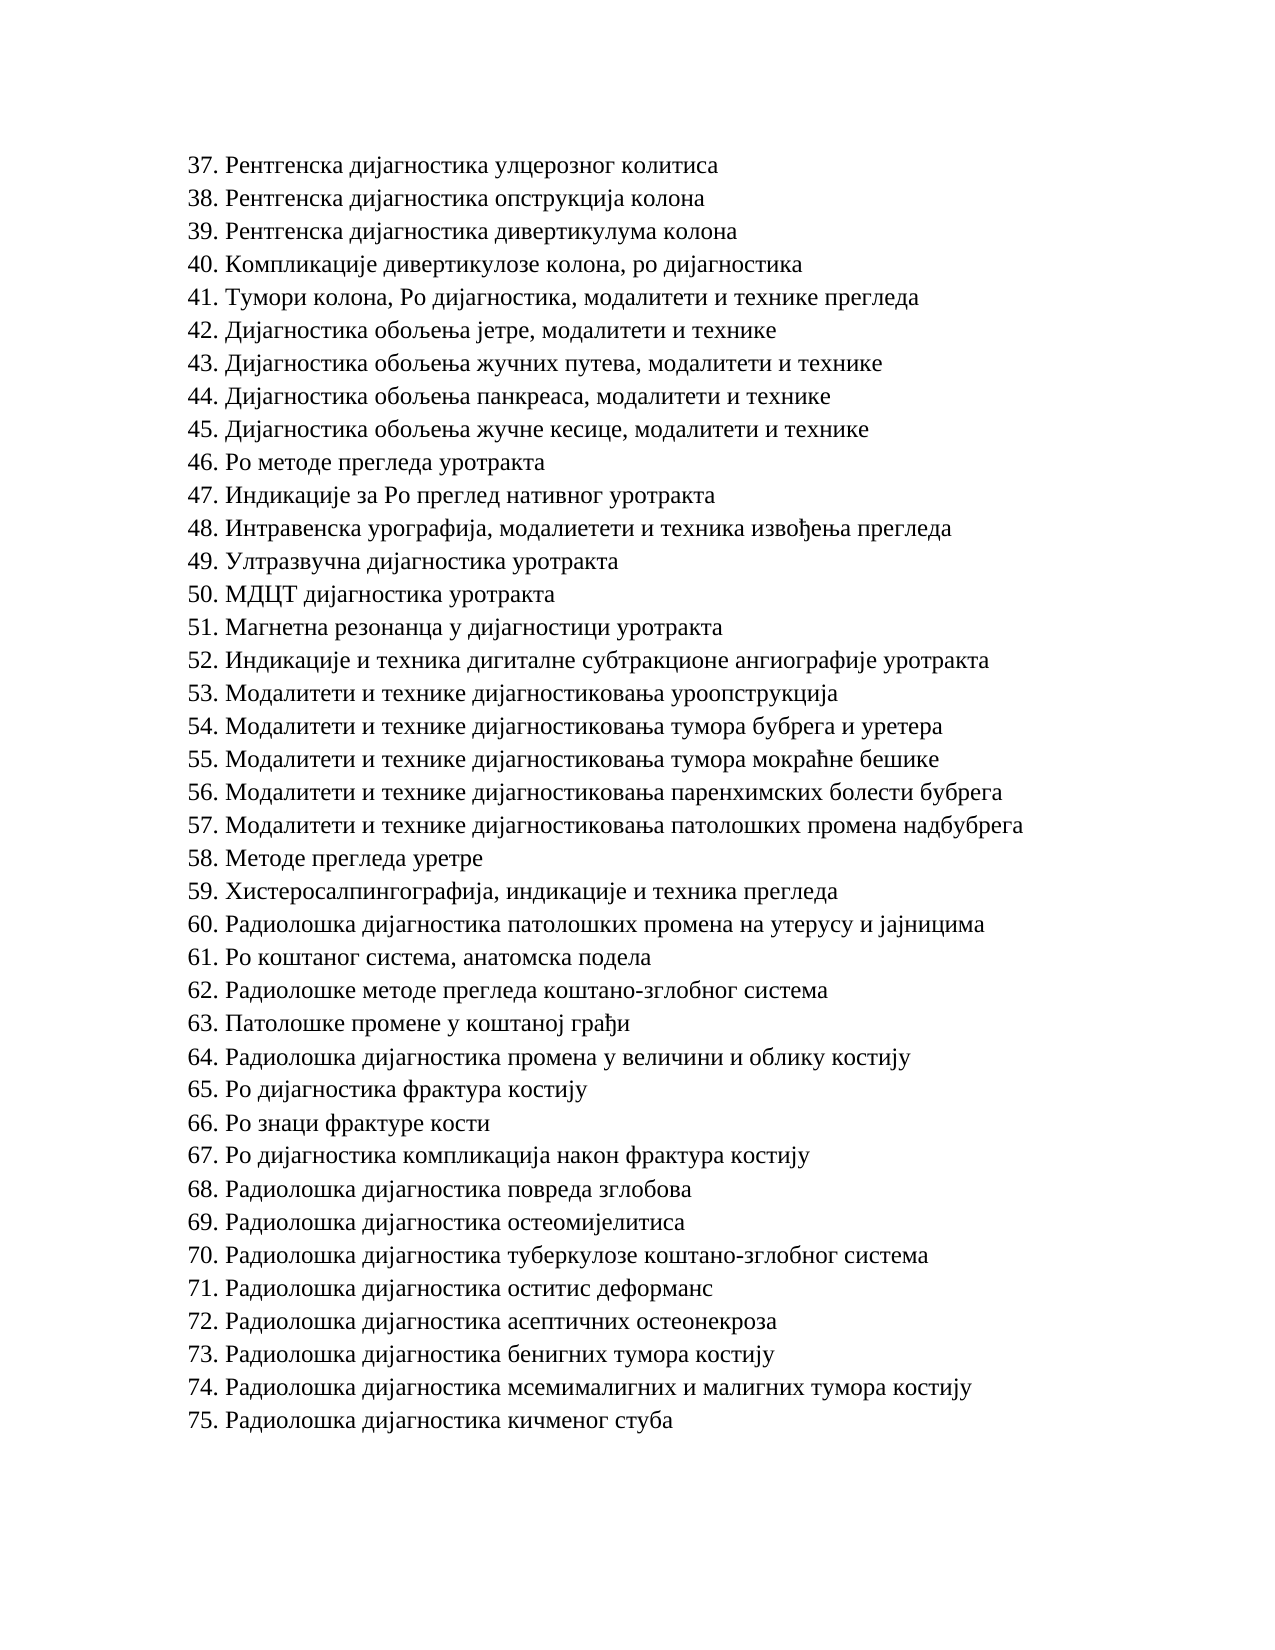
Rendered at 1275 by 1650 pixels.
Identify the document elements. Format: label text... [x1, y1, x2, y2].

list Радиолошка дијагностика промена у величини и облику костију [187, 1042, 1125, 1070]
list Интравенска урографија, модалиетети и техника извођења прегледа [187, 513, 1125, 542]
list Индикације за Ро преглед нативног уротракта [187, 480, 1125, 509]
list Ро знаци фрактуре кости [187, 1108, 1125, 1136]
list Рентгенска дијагностика опструкција колона [187, 183, 1125, 212]
list Радиолошка дијагностика асептичних остеонекроза [187, 1306, 1125, 1334]
list Ро дијагностика фрактура костију [187, 1074, 1125, 1103]
list Патолошке промене у коштаној грађи [187, 1008, 1125, 1037]
list Модалитети и технике дијагностиковања тумора мокраћне бешике [187, 744, 1125, 773]
list Дијагностика обољења жучне кесице, модалитети и технике [187, 414, 1125, 443]
list Методе прегледа уретре [187, 843, 1125, 872]
list Ултразвучна дијагностика уротракта [187, 546, 1125, 575]
list Дијагностика обољења панкреаса, модалитети и технике [187, 381, 1125, 410]
list Модалитети и технике дијагностиковања уроопструкција [187, 678, 1125, 707]
list Модалитети и технике дијагностиковања патолошких промена надбубрега [187, 810, 1125, 839]
list Модалитети и технике дијагностиковања тумора бубрега и уретера [187, 711, 1125, 740]
list Радиолошка дијагностика оститис деформанс [187, 1273, 1125, 1301]
list Тумори колона, Ро дијагностика, модалитети и технике прегледа [187, 282, 1125, 311]
list Радиолошка дијагностика повреда зглобова [187, 1174, 1125, 1202]
list Хистеросалпингографија, индикације и техника прегледа [187, 876, 1125, 905]
list Радиолошка дијагностика бенигних тумора костију [187, 1339, 1125, 1367]
list Рентгенска дијагностика улцерозног колитиса [187, 150, 1125, 179]
list Радиолошка дијагностика кичменог стуба [187, 1405, 1125, 1433]
list Радиолошка дијагностика мсемималигних и малигних тумора костију [187, 1372, 1125, 1401]
list Компликације дивертикулозе колона, ро дијагностика [187, 249, 1125, 278]
list МДЦТ дијагностика уротракта [187, 579, 1125, 608]
list Ро дијагностика компликација након фрактура костију [187, 1141, 1125, 1169]
list Дијагностика обољења жучних путева, модалитети и технике [187, 348, 1125, 377]
list Индикације и техника дигиталне субтракционе ангиографије уротракта [187, 645, 1125, 674]
list Радиолошка дијагностика туберкулозе коштано-зглобног система [187, 1240, 1125, 1268]
list Магнетна резонанца у дијагностици уротракта [187, 612, 1125, 641]
list Радиолошка дијагностика остеомијелитиса [187, 1207, 1125, 1235]
list Рентгенска дијагностика дивертикулума колона [187, 216, 1125, 245]
list Дијагностика обољења јетре, модалитети и технике [187, 315, 1125, 344]
list Ро методе прегледа уротракта [187, 447, 1125, 476]
list Радиолошке методе прегледа коштано-зглобног система [187, 976, 1125, 1004]
list Ро коштаног система, анатомска подела [187, 942, 1125, 971]
list Модалитети и технике дијагностиковања паренхимских болести бубрега [187, 777, 1125, 806]
list Радиолошка дијагностика патолошких промена на утерусу и јајницима [187, 909, 1125, 938]
